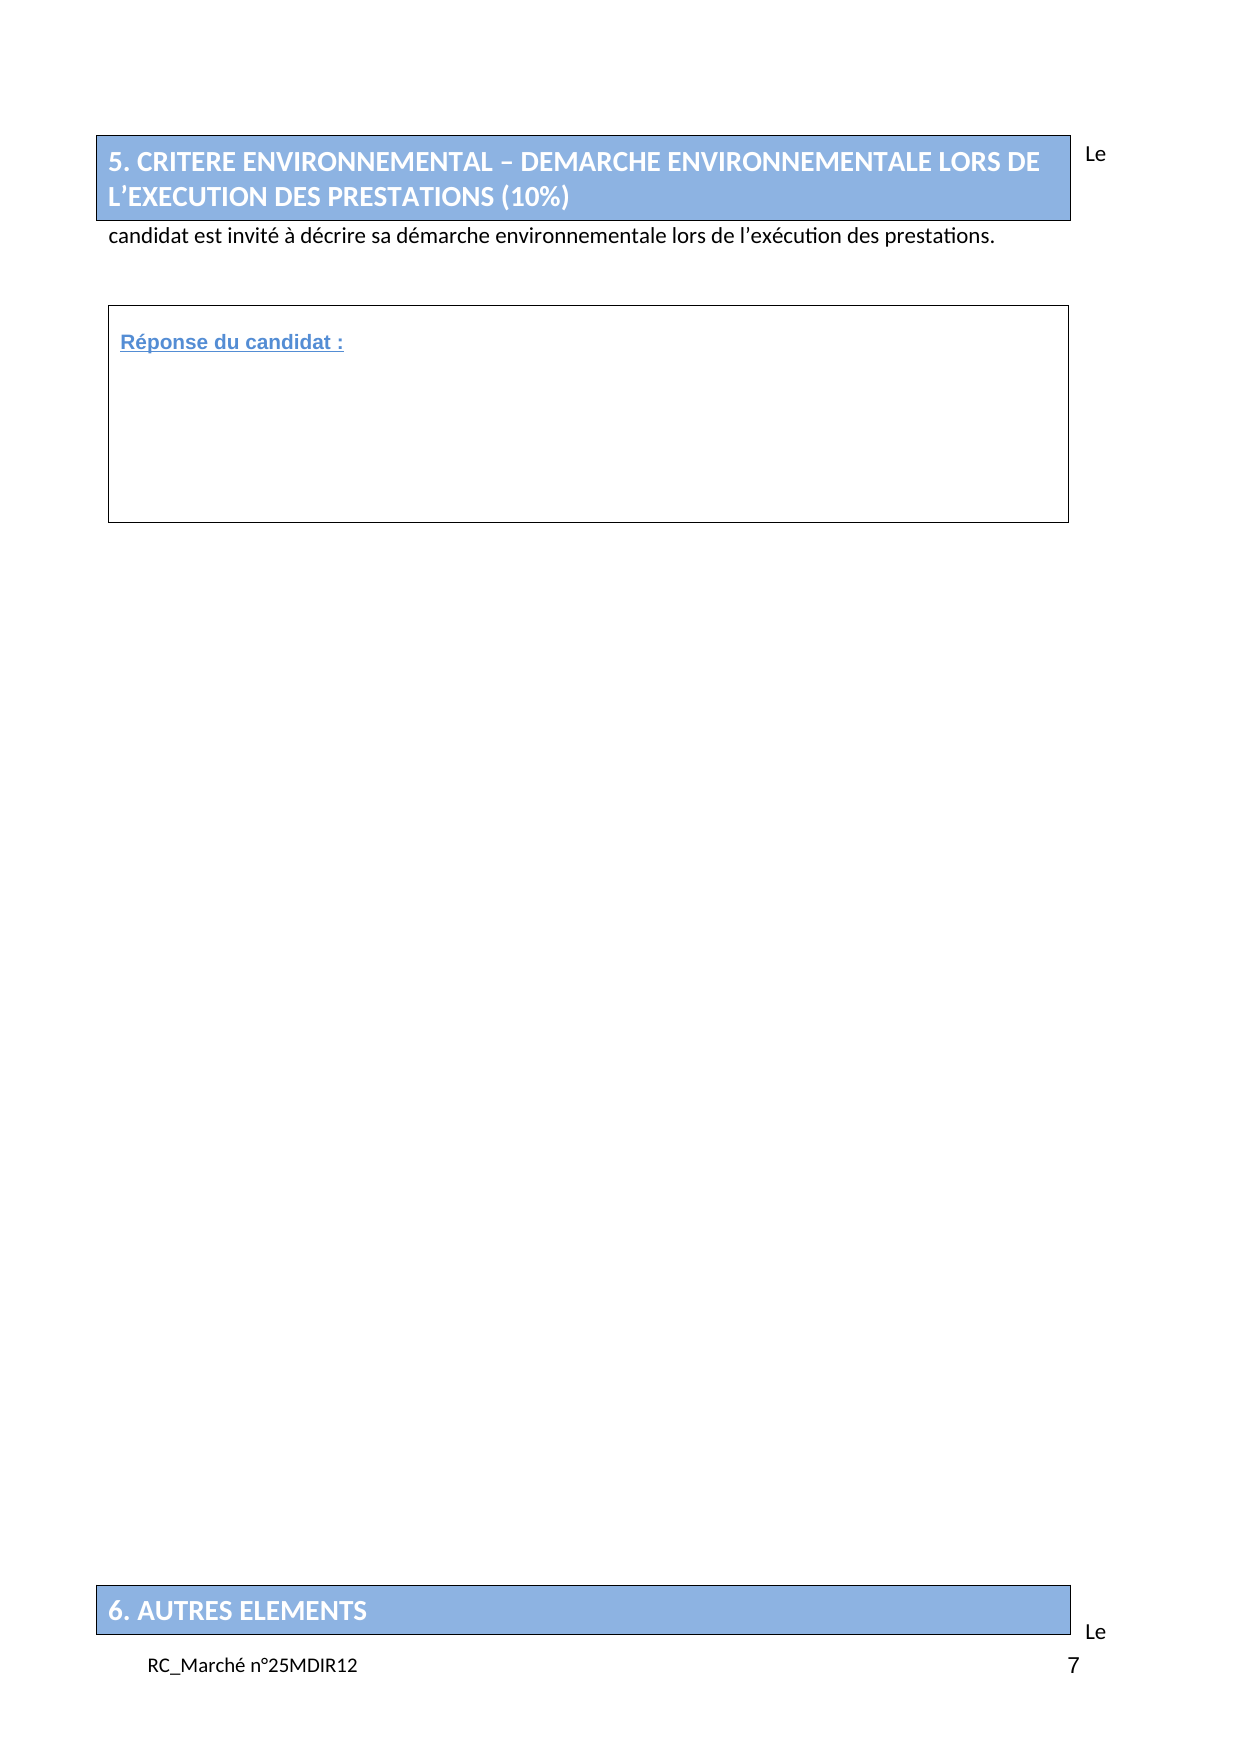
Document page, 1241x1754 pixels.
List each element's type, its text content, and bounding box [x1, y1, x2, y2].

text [108, 1617, 1121, 1645]
table_header 6. AUTRES ELEMENTS [97, 1586, 1070, 1634]
text Le candidat est invité à décrire sa démarche environnementale lors de l’exécution des prestations. [108, 139, 1121, 249]
table_header Réponse du candidat : [109, 306, 1068, 522]
table_header 5. CRITERE ENVIRONNEMENTAL – DEMARCHE ENVIRONNEMENTALE LORS DE L’EXECUTION DES PRESTATIONS (10%) [97, 136, 1070, 220]
